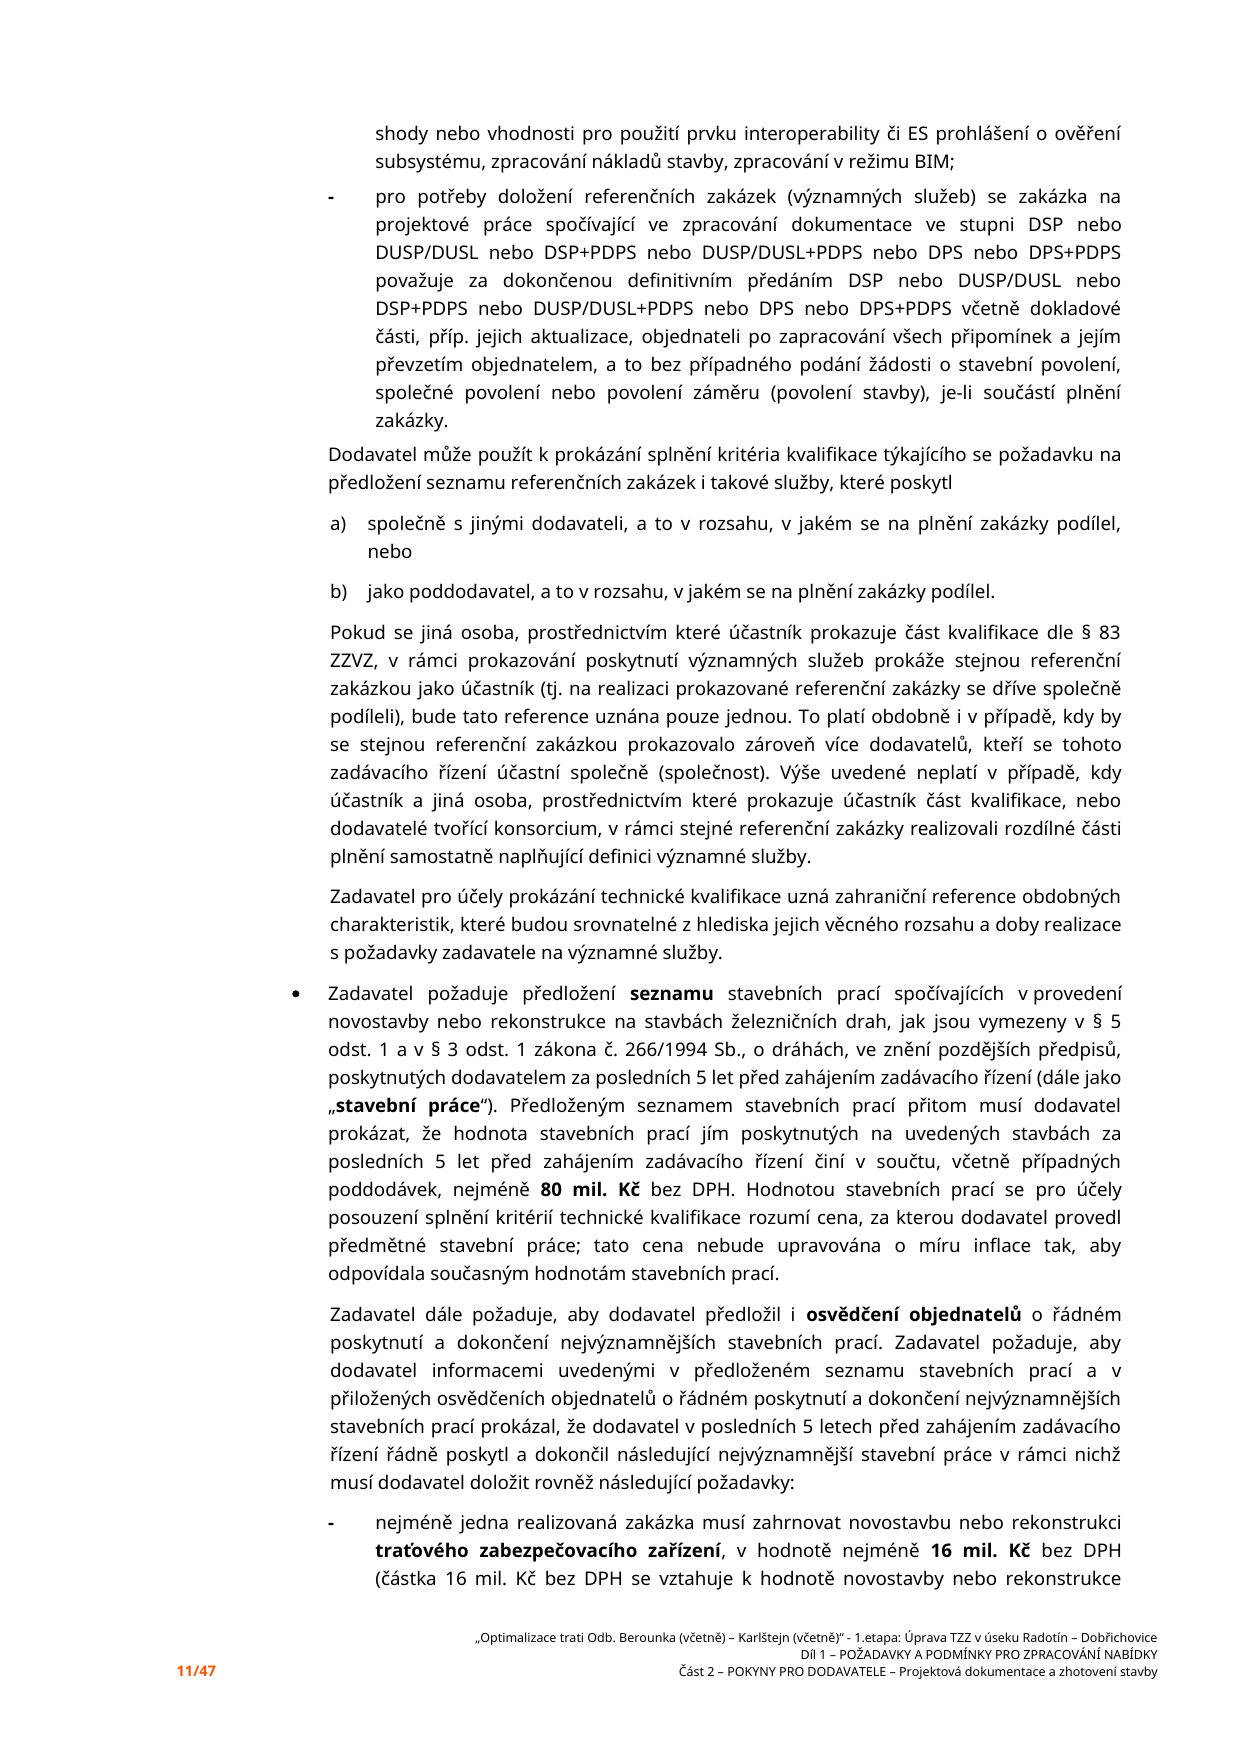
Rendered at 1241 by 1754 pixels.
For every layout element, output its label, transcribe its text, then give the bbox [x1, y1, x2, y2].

text Zadavatel dále požaduje, aby dodavatel předložil i osvědčení objednatelů o řádném poskytnutí a dokončení nejvýznamnějších stavebních prací. Zadavatel požaduje, aby dodavatel informacemi uvedenými v předloženém seznamu stavebních prací a v přiložených osvědčeních objednatelů o řádném poskytnutí a dokončení nejvýznamnějších stavebních prací prokázal, že dodavatel v posledních 5 letech před zahájením zadávacího řízení řádně poskytl a dokončil následující nejvýznamnější stavební práce v rámci nichž musí dodavatel doložit rovněž následující požadavky: [330, 1301, 1122, 1494]
list jako poddodavatel, a to v rozsahu, v jakém se na plnění zakázky podílel. [330, 578, 1122, 604]
text Zadavatel požaduje předložení seznamu stavebních prací spočívajících v provedení novostavby nebo rekonstrukce na stavbách železničních drah, jak jsou vymezeny v § 5 odst. 1 a v § 3 odst. 1 zákona č. 266/1994 Sb., o dráhách, ve znění pozdějších předpisů, poskytnutých dodavatelem za posledních 5 let před zahájením zadávacího řízení (dále jako „stavební práce“). Předloženým seznamem stavebních prací přitom musí dodavatel prokázat, že hodnota stavebních prací jím poskytnutých na uvedených stavbách za posledních 5 let před zahájením zadávacího řízení činí v součtu, včetně případných poddodávek, nejméně 80 mil. Kč bez DPH. Hodnotou stavebních prací se pro účely posouzení splnění kritérií technické kvalifikace rozumí cena, za kterou dodavatel provedl předmětné stavební práce; tato cena nebude upravována o míru inflace tak, aby odpovídala současným hodnotám stavebních prací. [292, 980, 1122, 1286]
text Pokud se jiná osoba, prostřednictvím které účastník prokazuje část kvalifikace dle § 83 ZZVZ, v rámci prokazování poskytnutí významných služeb prokáže stejnou referenční zakázkou jako účastník (tj. na realizaci prokazované referenční zakázky se dříve společně podíleli), bude tato reference uznána pouze jednou. To platí obdobně i v případě, kdy by se stejnou referenční zakázkou prokazovalo zároveň více dodavatelů, kteří se tohoto zadávacího řízení účastní společně (společnost). Výše uvedené neplatí v případě, kdy účastník a jiná osoba, prostřednictvím které prokazuje účastník část kvalifikace, nebo dodavatelé tvořící konsorcium, v rámci stejné referenční zakázky realizovali rozdílné části plnění samostatně naplňující definici významné služby. [330, 619, 1122, 869]
text pro potřeby doložení referenčních zakázek (významných služeb) se zakázka na projektové práce spočívající ve zpracování dokumentace ve stupni DSP nebo DUSP/DUSL nebo DSP+PDPS nebo DUSP/DUSL+PDPS nebo DPS nebo DPS+PDPS považuje za dokončenou definitivním předáním DSP nebo DUSP/DUSL nebo DSP+PDPS nebo DUSP/DUSL+PDPS nebo DPS nebo DPS+PDPS včetně dokladové části, příp. jejich aktualizace, objednateli po zapracování všech připomínek a jejím převzetím objednatelem, a to bez případného podání žádosti o stavební povolení, společné povolení nebo povolení záměru (povolení stavby), je-li součástí plnění zakázky. [328, 183, 1122, 433]
list společně s jinými dodavateli, a to v rozsahu, v jakém se na plnění zakázky podílel, nebo [330, 510, 1122, 563]
text Dodavatel může použít k prokázání splnění kritéria kvalifikace týkajícího se požadavku na předložení seznamu referenčních zakázek i takové služby, které poskytl [328, 441, 1122, 495]
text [328, 121, 1122, 174]
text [328, 1509, 1122, 1591]
text Zadavatel pro účely prokázání technické kvalifikace uzná zahraniční reference obdobných charakteristik, které budou srovnatelné z hlediska jejich věcného rozsahu a doby realizace s požadavky zadavatele na významné služby. [330, 884, 1122, 965]
